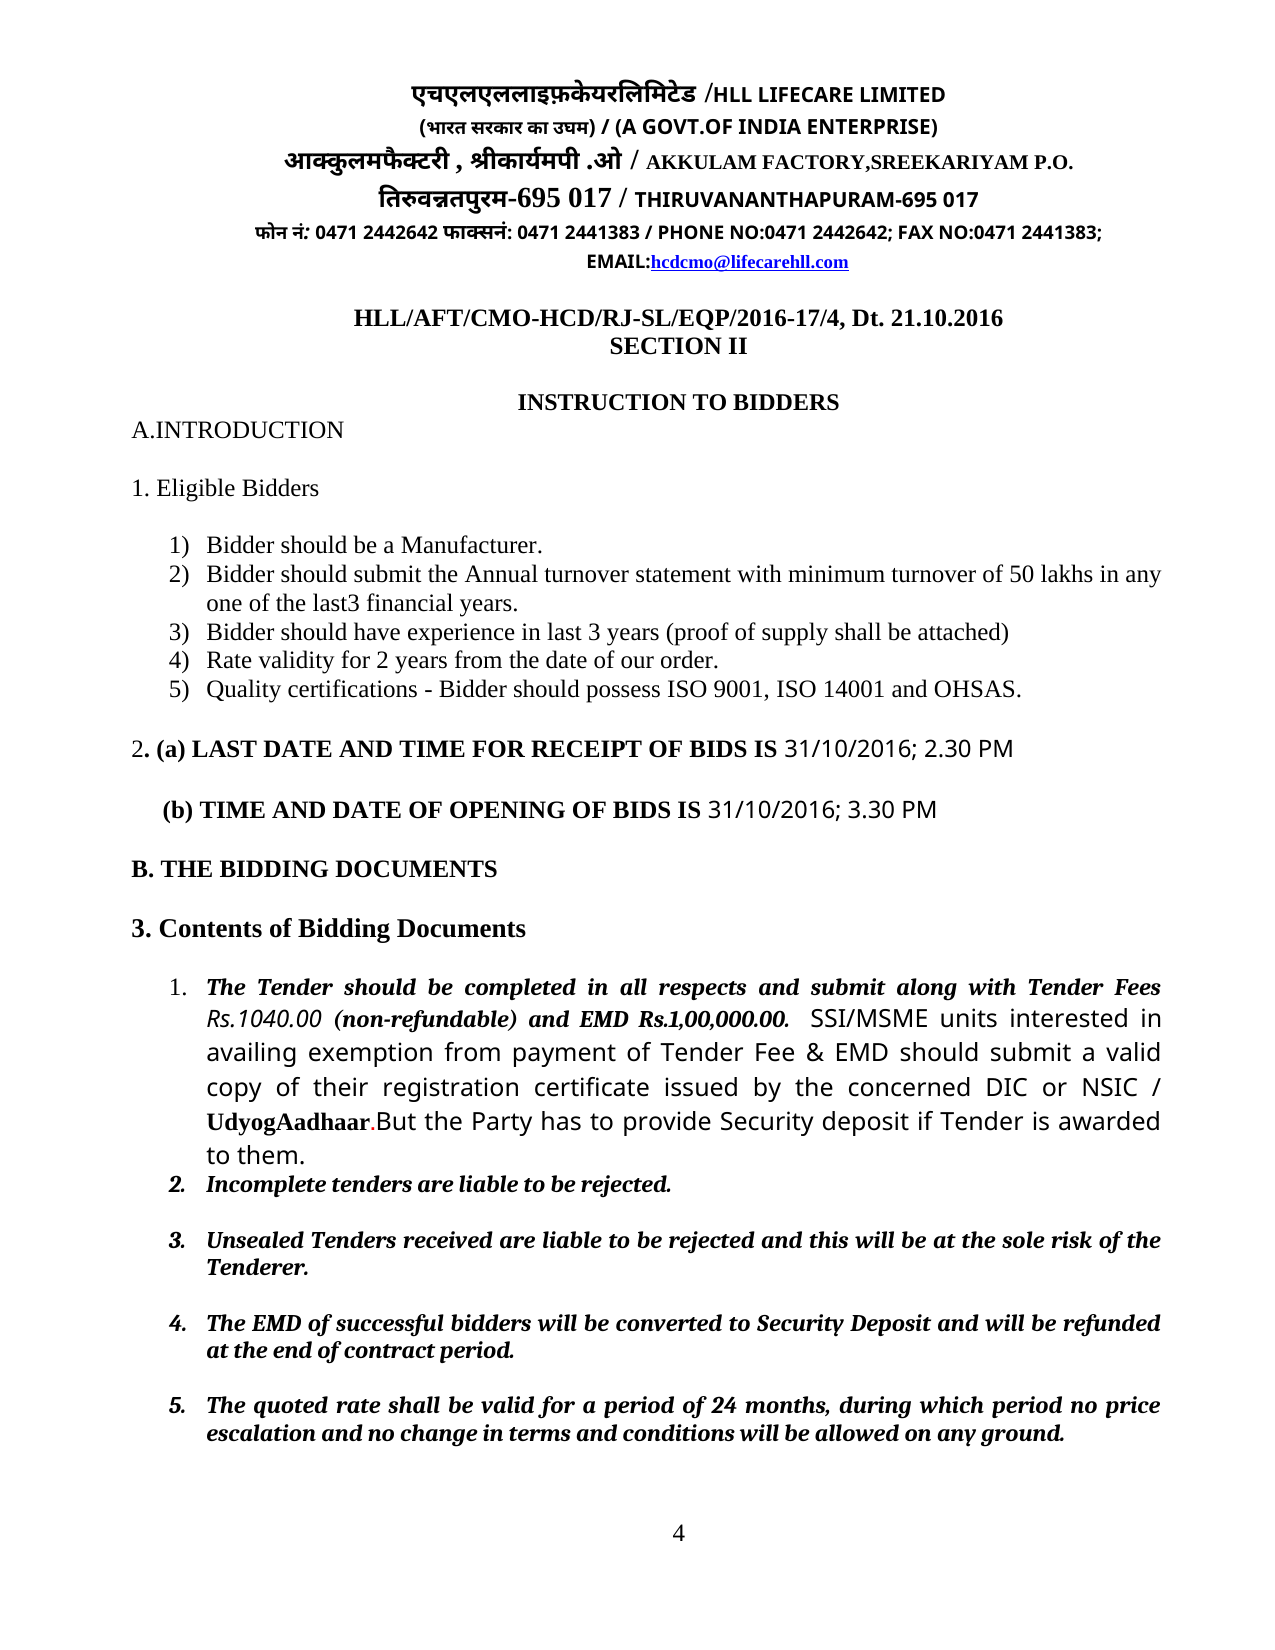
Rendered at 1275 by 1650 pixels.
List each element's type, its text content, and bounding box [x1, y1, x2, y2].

list The EMD of successful bidders will be converted to Security Deposit and will be refunded at the end of contract period. [169, 1309, 1162, 1364]
list The Tender should be completed in all respects and submit along with Tender Fees Rs.1040.00 (non-refundable) and EMD Rs.1,00,000.00. SSI/MSME units interested in availing exemption from payment of Tender Fee & EMD should submit a valid copy of their registration certificate issued by the concerned DIC or NSIC / UdyogAadhaar.But the Party has to provide Security deposit if Tender is awarded to them. [169, 972, 1162, 1171]
text SECTION II [131, 331, 1226, 360]
text A.INTRODUCTION [131, 415, 1162, 444]
list The quoted rate shall be valid for a period of 24 months, during which period no price escalation and no change in terms and conditions will be allowed on any ground. [169, 1392, 1162, 1447]
list Bidder should have experience in last 3 years (proof of supply shall be attached) [169, 617, 1162, 645]
list Incomplete tenders are liable to be rejected. [169, 1171, 1162, 1199]
list Quality certifications - Bidder should possess ISO 9001, ISO 14001 and OHSAS. [169, 674, 1162, 703]
list Bidder should be a Manufacturer. [169, 530, 1162, 559]
text 3. Contents of Bidding Documents [131, 912, 1162, 943]
text B. THE BIDDING DOCUMENTS [131, 854, 1162, 883]
text INSTRUCTION TO BIDDERS [131, 388, 1226, 415]
text 1. Eligible Bidders [131, 473, 1162, 502]
list Unsealed Tenders received are liable to be rejected and this will be at the sole risk of the Tenderer. [169, 1227, 1162, 1282]
text 2. (a) LAST DATE AND TIME FOR RECEIPT OF BIDS IS 31/10/2016; 2.30 PM [131, 732, 1162, 764]
list Rate validity for 2 years from the date of our order. [169, 645, 1162, 674]
text (b) TIME AND DATE OF OPENING OF BIDS IS 31/10/2016; 3.30 PM [131, 793, 1162, 826]
list Bidder should submit the Annual turnover statement with minimum turnover of 50 lakhs in any one of the last3 financial years. [169, 559, 1162, 617]
